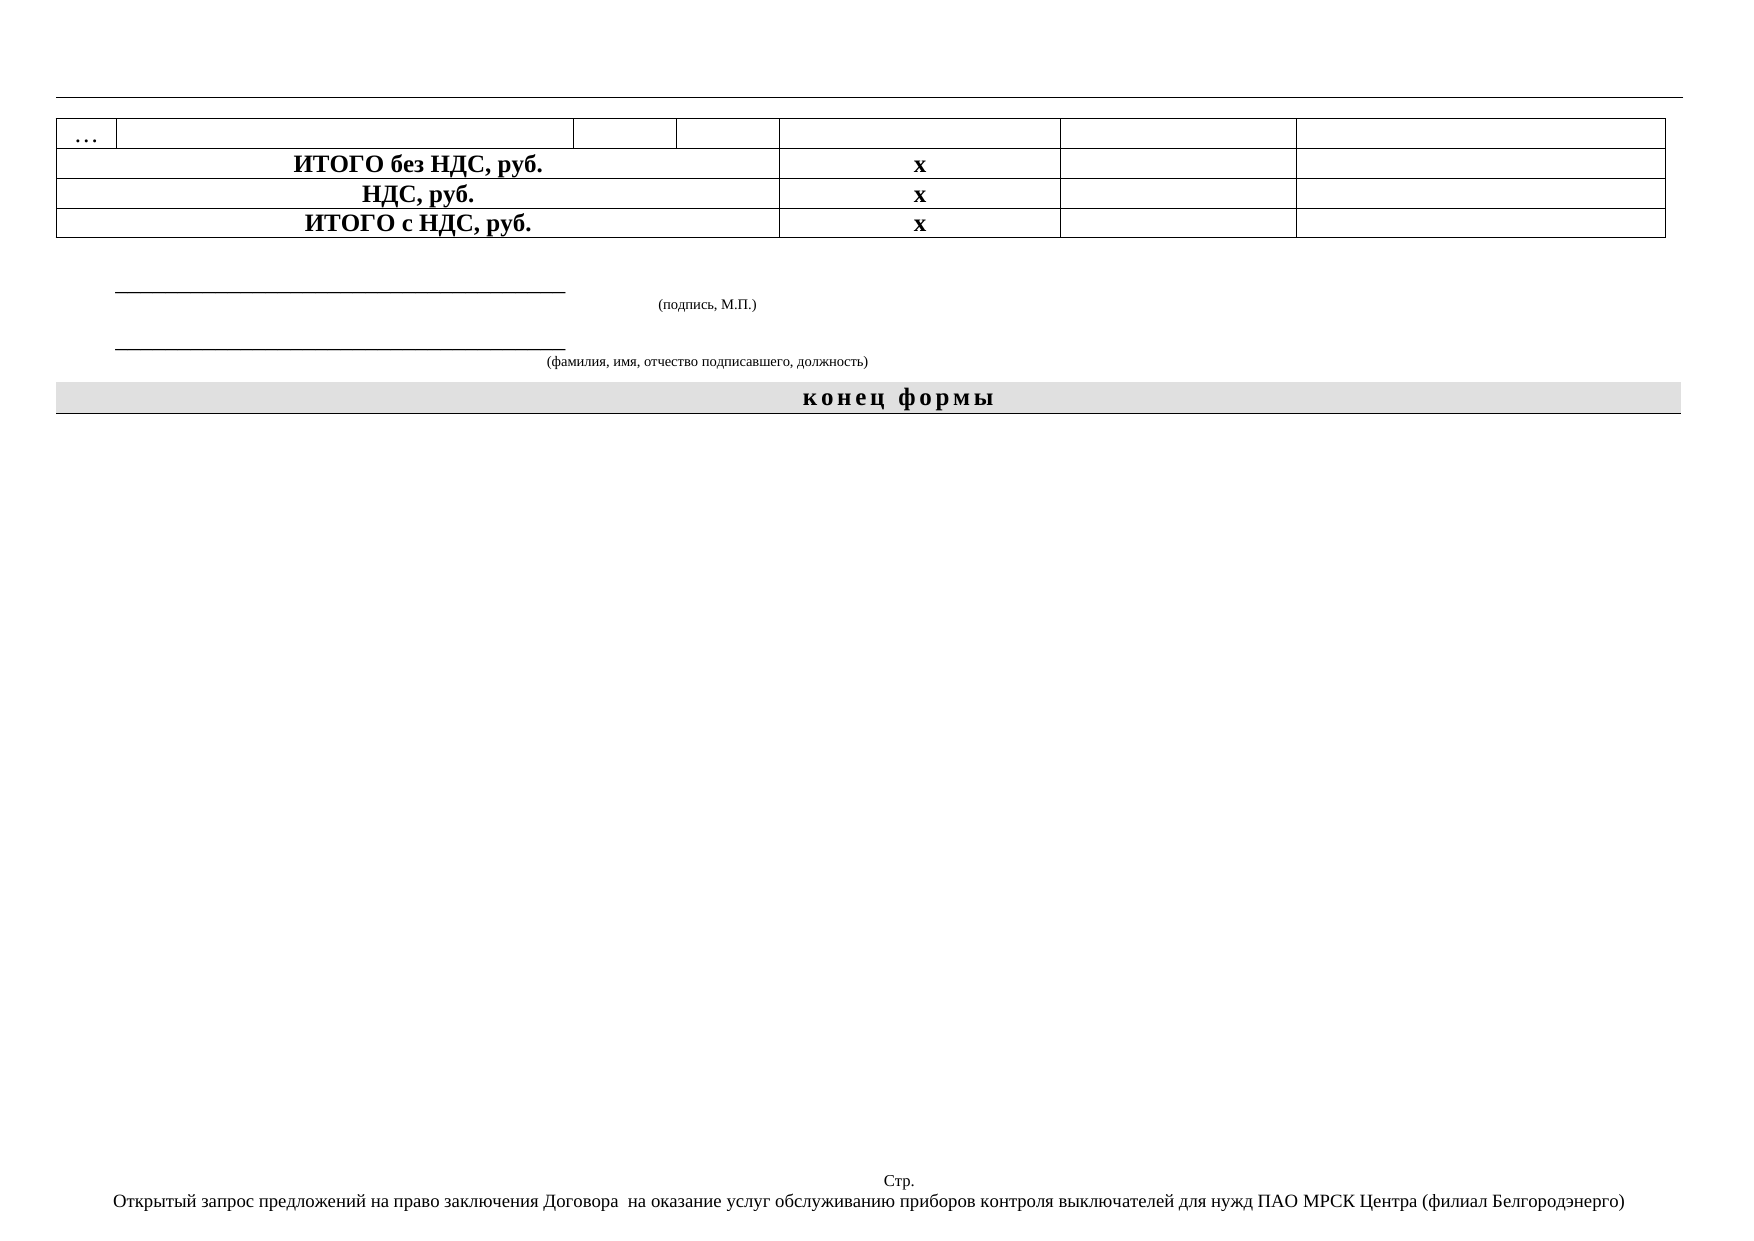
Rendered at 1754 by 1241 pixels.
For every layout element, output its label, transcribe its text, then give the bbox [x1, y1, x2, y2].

text ____________________________________ [56, 267, 1683, 296]
table_cell [677, 119, 779, 148]
table_cell [1061, 119, 1296, 148]
table_cell х [780, 149, 1060, 178]
text (подпись, М.П.) [56, 296, 1299, 324]
text (фамилия, имя, отчество подписавшего, должность) [56, 353, 1299, 382]
table_cell [780, 119, 1060, 148]
table_cell [1297, 209, 1665, 237]
table_cell [1297, 149, 1665, 178]
table_cell [1061, 179, 1296, 207]
table_cell НДС, руб. [57, 179, 779, 207]
table_cell [1297, 179, 1665, 207]
table_cell х [780, 179, 1060, 207]
table_cell ИТОГО без НДС, руб. [57, 149, 779, 178]
table_cell [574, 119, 676, 148]
table_cell [117, 119, 573, 148]
table_cell … [57, 119, 116, 148]
text ____________________________________ [56, 324, 1683, 353]
table_cell [1061, 209, 1296, 237]
table_cell [1061, 149, 1296, 178]
table_cell [1297, 119, 1665, 148]
text конец формы [56, 382, 1681, 413]
table_cell х [780, 209, 1060, 237]
table_cell ИТОГО с НДС, руб. [57, 209, 779, 237]
